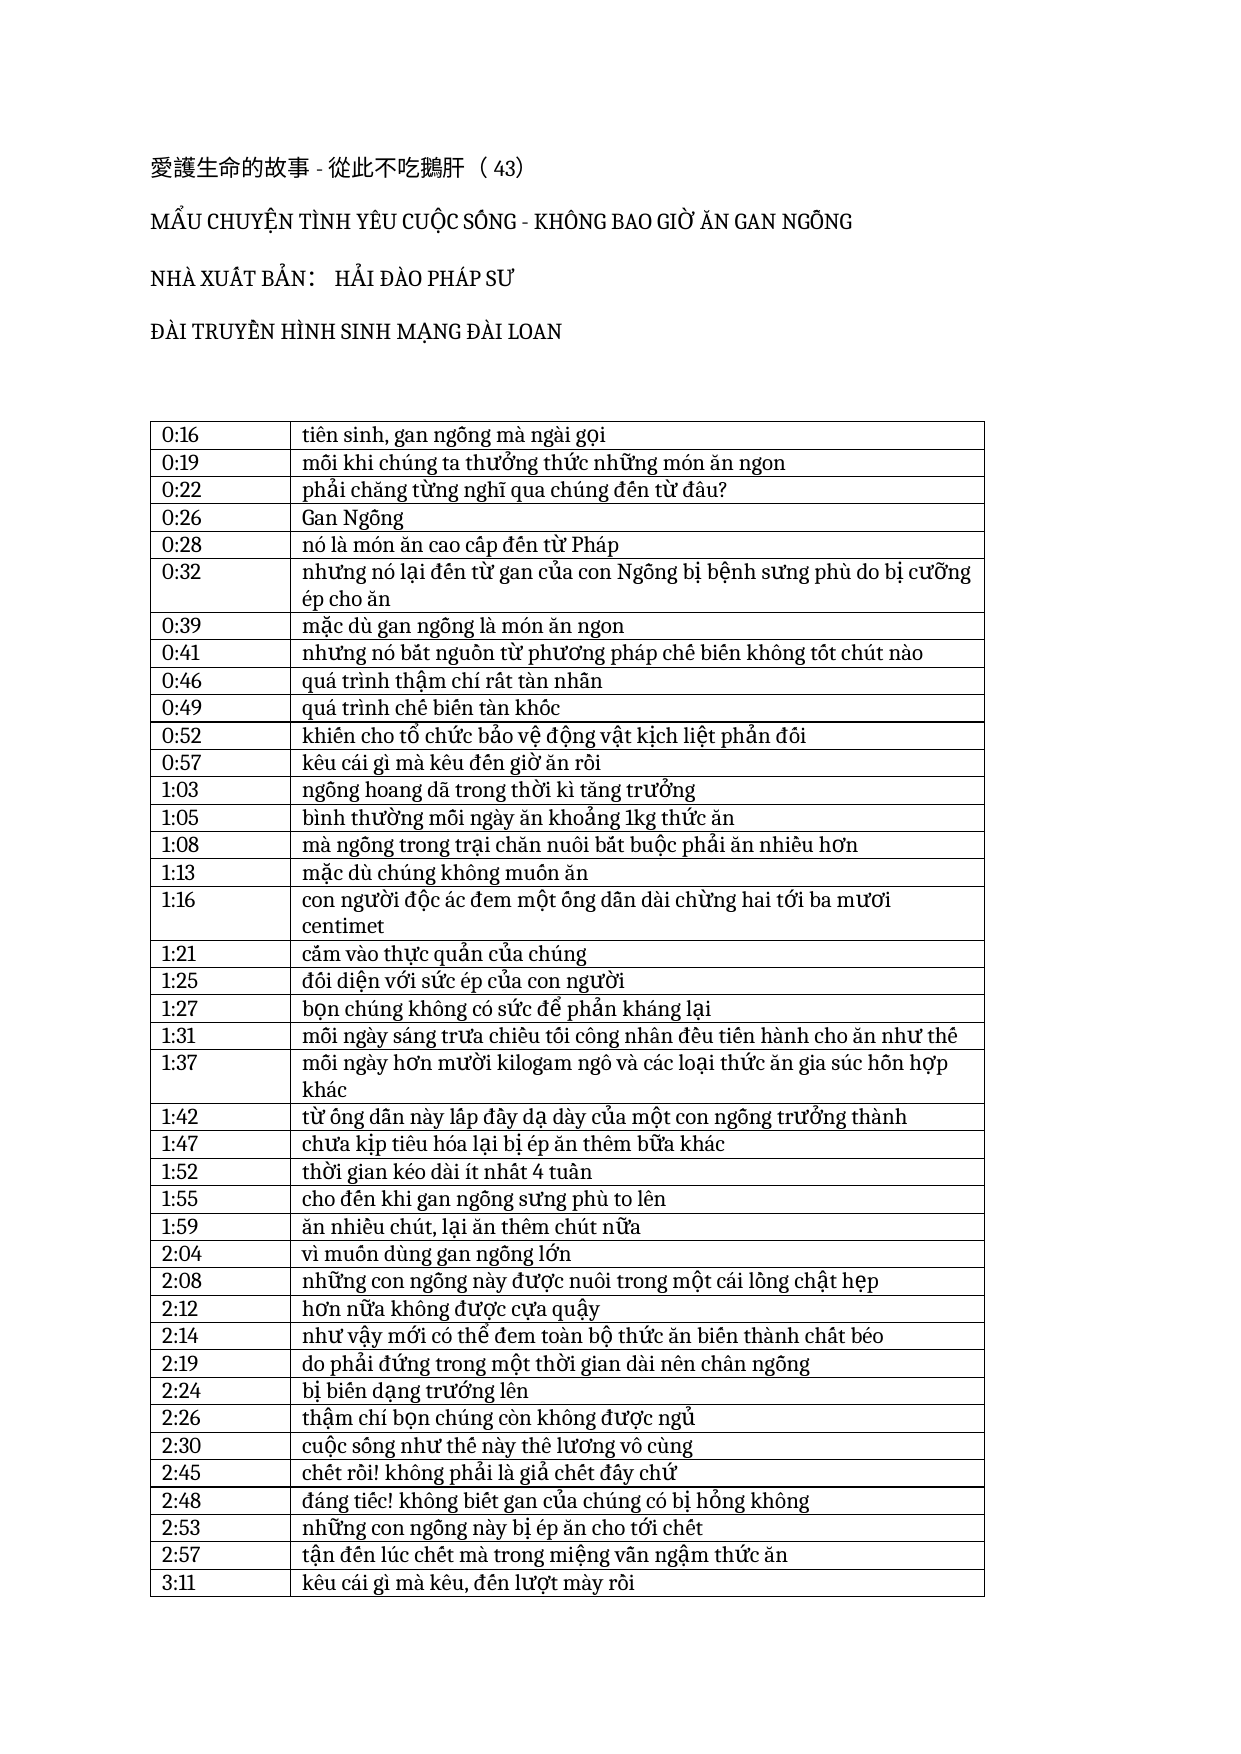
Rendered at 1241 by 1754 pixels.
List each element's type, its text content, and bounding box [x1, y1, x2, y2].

table_cell 2:08 [151, 1268, 290, 1294]
table_cell do phải đứng trong một thời gian dài nên chân ngỗng [291, 1350, 984, 1377]
table_cell hơn nữa không được cựa quậy [291, 1296, 984, 1322]
table_cell mỗi ngày hơn mười kilogam ngô và các loại thức ăn gia súc hỗn hợp khác [291, 1050, 984, 1103]
table_cell như vậy mới có thể đem toàn bộ thức ăn biến thành chất béo [291, 1323, 984, 1349]
table_cell 0:22 [151, 477, 290, 503]
table_cell từ ống dẫn này lấp đầy dạ dày của một con ngỗng trưởng thành [291, 1104, 984, 1130]
table_cell 2:04 [151, 1241, 290, 1267]
table_cell cắm vào thực quản của chúng [291, 941, 984, 967]
table_cell nhưng nó bắt nguồn từ phương pháp chế biến không tốt chút nào [291, 640, 984, 667]
text ĐÀI TRUYỀN HÌNH SINH MẠNG ĐÀI LOAN [150, 319, 1090, 345]
table_cell 1:59 [151, 1214, 290, 1240]
table_cell nhưng nó lại đến từ gan của con Ngỗng bị bệnh sưng phù do bị cưỡng ép cho ăn [291, 559, 984, 612]
table_cell 0:39 [151, 613, 290, 639]
table_cell thời gian kéo dài ít nhất 4 tuần [291, 1159, 984, 1185]
table_cell 1:42 [151, 1104, 290, 1130]
table_cell 1:21 [151, 941, 290, 967]
table_cell 1:27 [151, 995, 290, 1022]
table_cell phải chăng từng nghĩ qua chúng đến từ đâu? [291, 477, 984, 503]
table_cell 0:41 [151, 640, 290, 667]
table_cell quá trình chế biến tàn khốc [291, 695, 984, 721]
table_cell nó là món ăn cao cấp đến từ Pháp [291, 532, 984, 558]
table_cell 2:12 [151, 1296, 290, 1322]
table_cell những con ngỗng này được nuôi trong một cái lồng chật hẹp [291, 1268, 984, 1294]
table_cell 2:14 [151, 1323, 290, 1349]
table_cell vì muốn dùng gan ngỗng lớn [291, 1241, 984, 1267]
table_cell đáng tiếc! không biết gan của chúng có bị hỏng không [291, 1488, 984, 1514]
table_cell 2:57 [151, 1542, 290, 1568]
table_cell 0:26 [151, 504, 290, 531]
table_cell chưa kịp tiêu hóa lại bị ép ăn thêm bữa khác [291, 1131, 984, 1158]
table_cell 0:52 [151, 723, 290, 749]
table_cell khiến cho tổ chức bảo vệ động vật kịch liệt phản đối [291, 723, 984, 749]
table_cell thậm chí bọn chúng còn không được ngủ [291, 1405, 984, 1432]
table_cell con người độc ác đem một ống dẫn dài chừng hai tới ba mươi centimet [291, 887, 984, 939]
table_cell bình thường mỗi ngày ăn khoảng 1kg thức ăn [291, 805, 984, 831]
table_cell kêu cái gì mà kêu đến giờ ăn rồi [291, 750, 984, 776]
table_cell 1:52 [151, 1159, 290, 1185]
table_cell 0:28 [151, 532, 290, 558]
table_cell mỗi khi chúng ta thưởng thức những món ăn ngon [291, 450, 984, 476]
table_cell 1:25 [151, 968, 290, 994]
table_cell 2:24 [151, 1378, 290, 1404]
table_cell 2:45 [151, 1460, 290, 1486]
table_cell Gan Ngỗng [291, 504, 984, 531]
text 愛護生命的故事 - 從此不吃鵝肝（ 43） [150, 150, 1090, 183]
table_cell cuộc sống như thế này thê lương vô cùng [291, 1433, 984, 1459]
table_cell 3:11 [151, 1570, 290, 1596]
table_cell những con ngỗng này bị ép ăn cho tới chết [291, 1515, 984, 1541]
table_cell tận đến lúc chết mà trong miệng vẫn ngậm thức ăn [291, 1542, 984, 1568]
table_cell 0:57 [151, 750, 290, 776]
table_cell mặc dù gan ngỗng là món ăn ngon [291, 613, 984, 639]
table_cell 2:26 [151, 1405, 290, 1432]
table_cell 1:16 [151, 887, 290, 939]
table_cell bọn chúng không có sức để phản kháng lại [291, 995, 984, 1022]
table_cell 1:47 [151, 1131, 290, 1158]
table_cell đối diện với sức ép của con người [291, 968, 984, 994]
table_cell 0:49 [151, 695, 290, 721]
table_cell ngỗng hoang dã trong thời kì tăng trưởng [291, 777, 984, 803]
table_cell 1:31 [151, 1023, 290, 1049]
text NHÀ XUẤT BẢN： HẢI ĐÀO PHÁP SƯ [150, 260, 1090, 293]
table_cell 2:48 [151, 1488, 290, 1514]
table_header tiên sinh, gan ngỗng mà ngài gọi [291, 422, 984, 448]
table_cell 2:30 [151, 1433, 290, 1459]
table_cell ăn nhiều chút, lại ăn thêm chút nữa [291, 1214, 984, 1240]
table_cell quá trình thậm chí rất tàn nhẫn [291, 668, 984, 694]
table_cell 1:13 [151, 859, 290, 886]
table_cell 1:55 [151, 1186, 290, 1212]
table_cell mỗi ngày sáng trưa chiều tối công nhân đều tiến hành cho ăn như thế [291, 1023, 984, 1049]
table_cell 2:19 [151, 1350, 290, 1377]
table_cell cho đến khi gan ngỗng sưng phù to lên [291, 1186, 984, 1212]
table_cell 0:46 [151, 668, 290, 694]
table_cell 2:53 [151, 1515, 290, 1541]
table_cell 1:03 [151, 777, 290, 803]
table_cell mặc dù chúng không muốn ăn [291, 859, 984, 886]
table_cell bị biến dạng trướng lên [291, 1378, 984, 1404]
table_header 0:16 [151, 422, 290, 448]
text MẨU CHUYỆN TÌNH YÊU CUỘC SỐNG - KHÔNG BAO GIỜ ĂN GAN NGỖNG [150, 209, 1090, 235]
table_cell chết rồi! không phải là giả chết đấy chứ [291, 1460, 984, 1486]
table_cell 0:32 [151, 559, 290, 612]
table_cell mà ngỗng trong trại chăn nuôi bắt buộc phải ăn nhiều hơn [291, 832, 984, 858]
table_cell 1:05 [151, 805, 290, 831]
table_cell 0:19 [151, 450, 290, 476]
table_cell 1:08 [151, 832, 290, 858]
table_cell 1:37 [151, 1050, 290, 1103]
table_cell kêu cái gì mà kêu, đến lượt mày rồi [291, 1570, 984, 1596]
